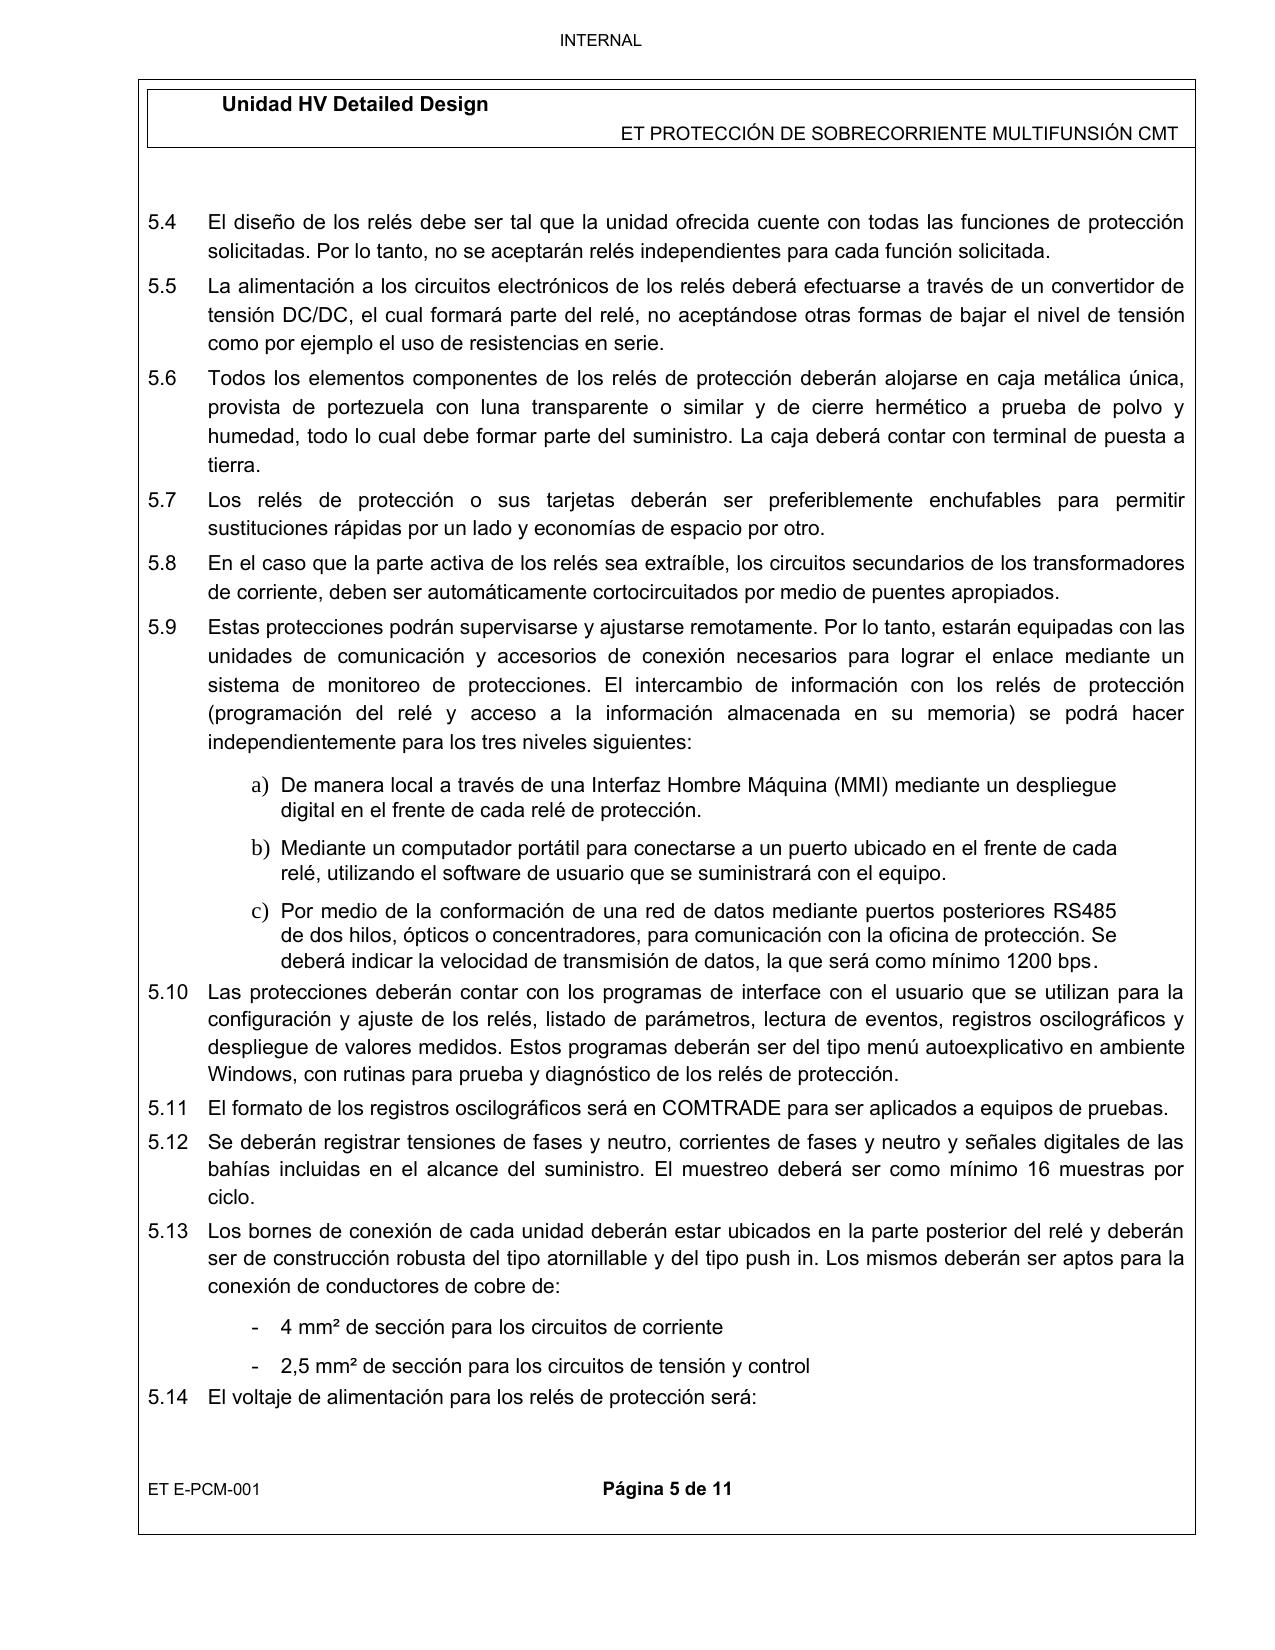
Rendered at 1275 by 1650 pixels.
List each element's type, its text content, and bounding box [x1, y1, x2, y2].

list Mediante un computador portátil para conectarse a un puerto ubicado en el frente de cada relé, utilizando el software de usuario que se suministrará con el equipo. [251, 834, 1119, 884]
subtitle El formato de los registros oscilográficos será en COMTRADE para ser aplicados a equipos de pruebas. [148, 1096, 1186, 1120]
list De manera local a través de una Interfaz Hombre Máquina (MMI) mediante un despliegue digital en el frente de cada relé de protección. [251, 771, 1119, 821]
list Por medio de la conformación de una red de datos mediante puertos posteriores RS485 de dos hilos, ópticos o concentradores, para comunicación con la oficina de protección. Se deberá indicar la velocidad de transmisión de datos, la que será como mínimo 1200 bps. [251, 897, 1119, 973]
subtitle Se deberán registrar tensiones de fases y neutro, corrientes de fases y neutro y señales digitales de las bahías incluidas en el alcance del suministro. El muestreo deberá ser como mínimo 16 muestras por ciclo. [148, 1130, 1186, 1209]
subtitle Todos los elementos componentes de los relés de protección deberán alojarse en caja metálica única, provista de portezuela con luna transparente o similar y de cierre hermético a prueba de polvo y humedad, todo lo cual debe formar parte del suministro. La caja deberá contar con terminal de puesta a tierra. [148, 366, 1186, 476]
subtitle La alimentación a los circuitos electrónicos de los relés deberá efectuarse a través de un convertidor de tensión DC/DC, el cual formará parte del relé, no aceptándose otras formas de bajar el nivel de tensión como por ejemplo el uso de resistencias en serie. [148, 274, 1186, 355]
subtitle Los relés de protección o sus tarjetas deberán ser preferiblemente enchufables para permitir sustituciones rápidas por un lado y economías de espacio por otro. [148, 487, 1186, 540]
subtitle Los bornes de conexión de cada unidad deberán estar ubicados en la parte posterior del relé y deberán ser de construcción robusta del tipo atornillable y del tipo push in. Los mismos deberán ser aptos para la conexión de conductores de cobre de: [148, 1218, 1186, 1297]
list 2,5 mm² de sección para los circuitos de tensión y control [251, 1352, 1186, 1379]
subtitle Estas protecciones podrán supervisarse y ajustarse remotamente. Por lo tanto, estarán equipadas con las unidades de comunicación y accesorios de conexión necesarios para lograr el enlace mediante un sistema de monitoreo de protecciones. El intercambio de información con los relés de protección (programación del relé y acceso a la información almacenada en su memoria) se podrá hacer independientemente para los tres niveles siguientes: [148, 615, 1186, 754]
subtitle Las protecciones deberán contar con los programas de interface con el usuario que se utilizan para la configuración y ajuste de los relés, listado de parámetros, lectura de eventos, registros oscilográficos y despliegue de valores medidos. Estos programas deberán ser del tipo menú autoexplicativo en ambiente Windows, con rutinas para prueba y diagnóstico de los relés de protección. [148, 980, 1186, 1086]
list 4 mm² de sección para los circuitos de corriente [251, 1313, 1186, 1340]
subtitle El diseño de los relés debe ser tal que la unidad ofrecida cuente con todas las funciones de protección solicitadas. Por lo tanto, no se aceptarán relés independientes para cada función solicitada. [148, 210, 1186, 263]
subtitle En el caso que la parte activa de los relés sea extraíble, los circuitos secundarios de los transformadores de corriente, deben ser automáticamente cortocircuitados por medio de puentes apropiados. [148, 551, 1186, 604]
subtitle El voltaje de alimentación para los relés de protección será: [148, 1385, 1186, 1409]
